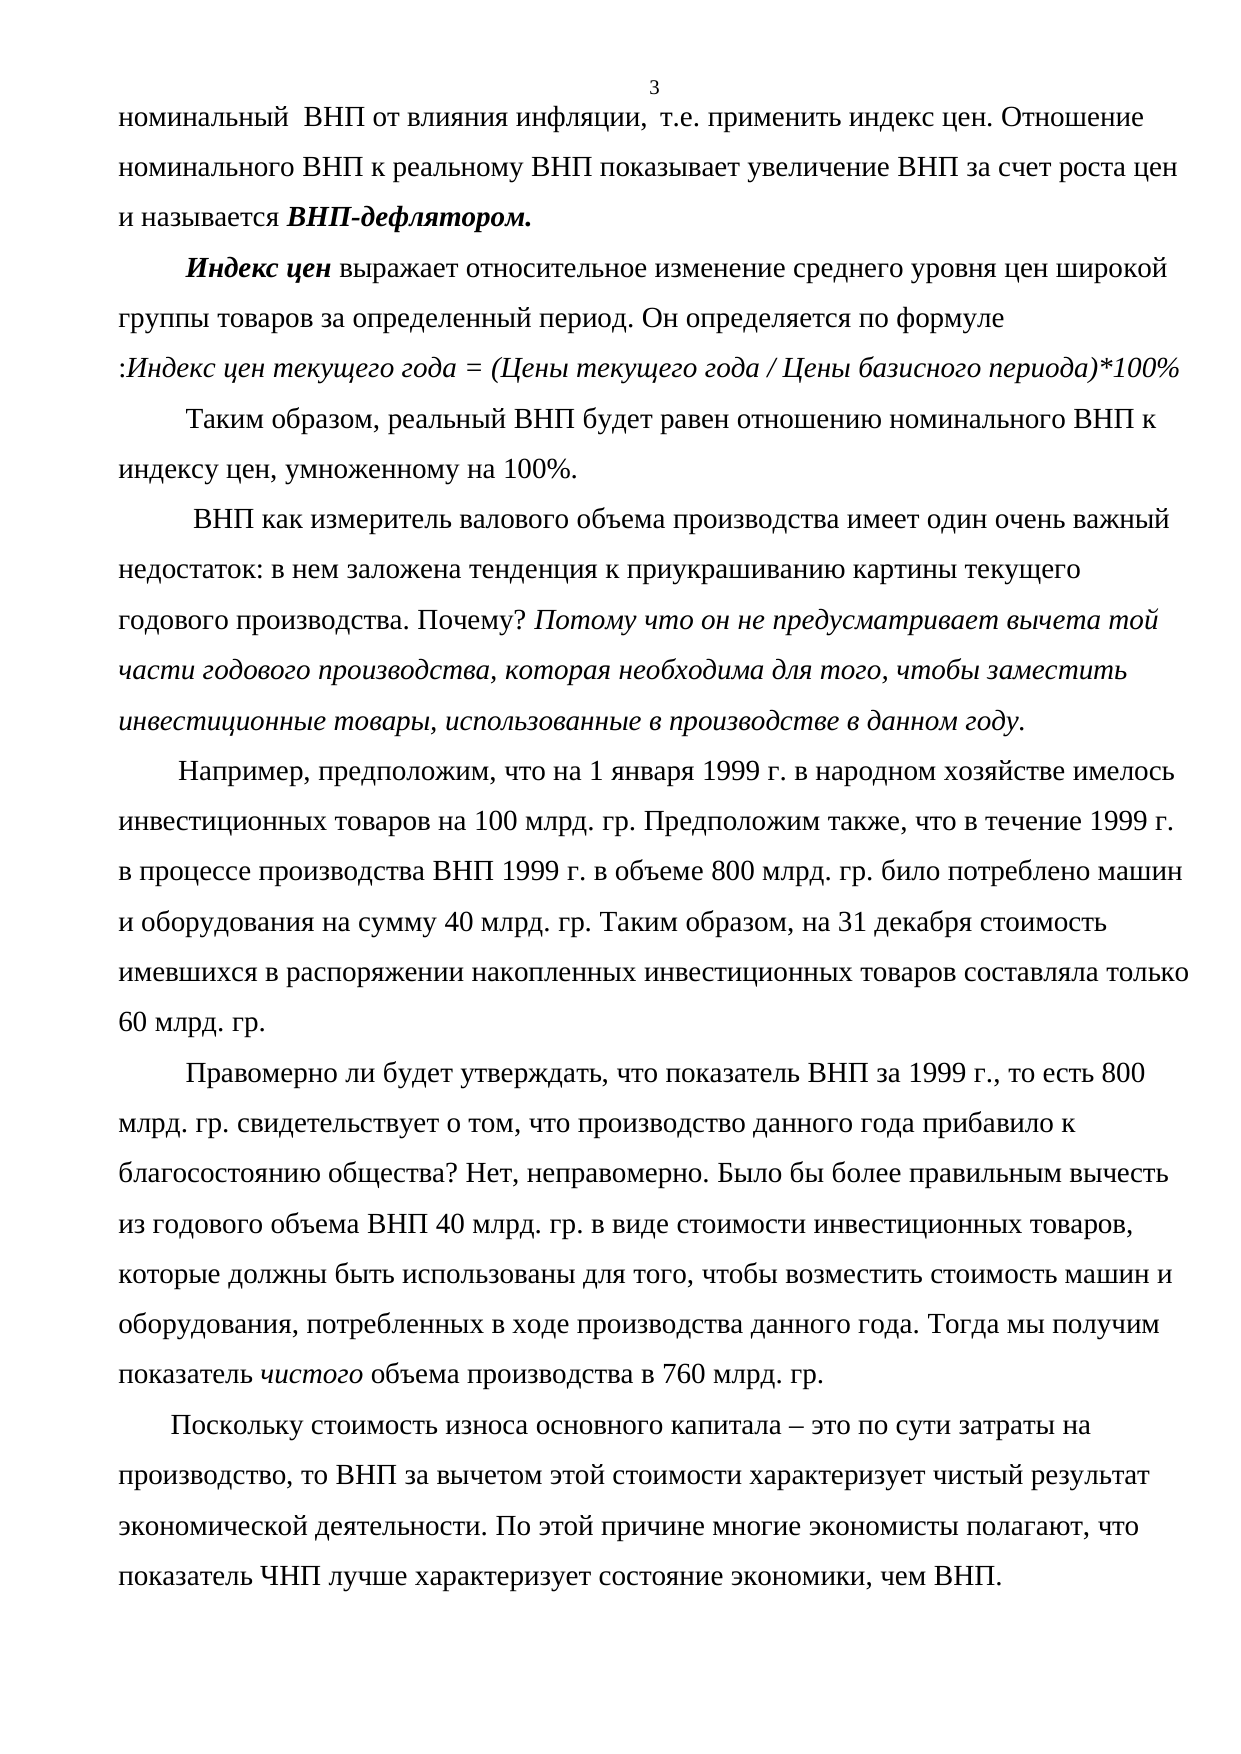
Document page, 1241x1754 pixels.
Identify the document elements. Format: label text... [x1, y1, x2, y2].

text Например, предположим, что на 1 января 1999 г. в народном хозяйстве имелось инвестиционных товаров на 100 млрд. гр. Предположим также, что в течение 1999 г. в процессе производства ВНП 1999 г. в объеме 800 млрд. гр. било потреблено машин и оборудования на сумму 40 млрд. гр. Таким образом, на 31 декабря стоимость имевшихся в распоряжении накопленных инвестиционных товаров составляла только 60 млрд. гр. [118, 753, 1191, 1038]
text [118, 99, 1191, 233]
text Поскольку стоимость износа основного капитала – это по сути затраты на производство, то ВНП за вычетом этой стоимости характеризует чистый результат экономической деятельности. По этой причине многие экономисты полагают, что показатель ЧНП лучше характеризует состояние экономики, чем ВНП. [118, 1407, 1191, 1592]
text Правомерно ли будет утверждать, что показатель ВНП за 1999 г., то есть 800 млрд. гр. свидетельствует о том, что производство данного года прибавило к благосостоянию общества? Нет, неправомерно. Было бы более правильным вычесть из годового объема ВНП 40 млрд. гр. в виде стоимости инвестиционных товаров, которые должны быть использованы для того, чтобы возместить стоимость машин и оборудования, потребленных в ходе производства данного года. Тогда мы получим показатель чистого объема производства в 760 млрд. гр. [118, 1055, 1191, 1390]
text :Индекс цен текущего года = (Цены текущего года / Цены базисного периода)*100% [118, 351, 1191, 384]
text Индекс цен выражает относительное изменение среднего уровня цен широкой группы товаров за определенный период. Он определяется по формуле [118, 250, 1191, 334]
text ВНП как измеритель валового объема производства имеет один очень важный недостаток: в нем заложена тенденция к приукрашиванию картины текущего годового производства. Почему? Потому что он не предусматривает вычета той части годового производства, которая необходима для того, чтобы заместить инвестиционные товары, использованные в производстве в данном году. [118, 502, 1191, 736]
text Таким образом, реальный ВНП будет равен отношению номинального ВНП к индексу цен, умноженному на 100%. [118, 401, 1191, 485]
